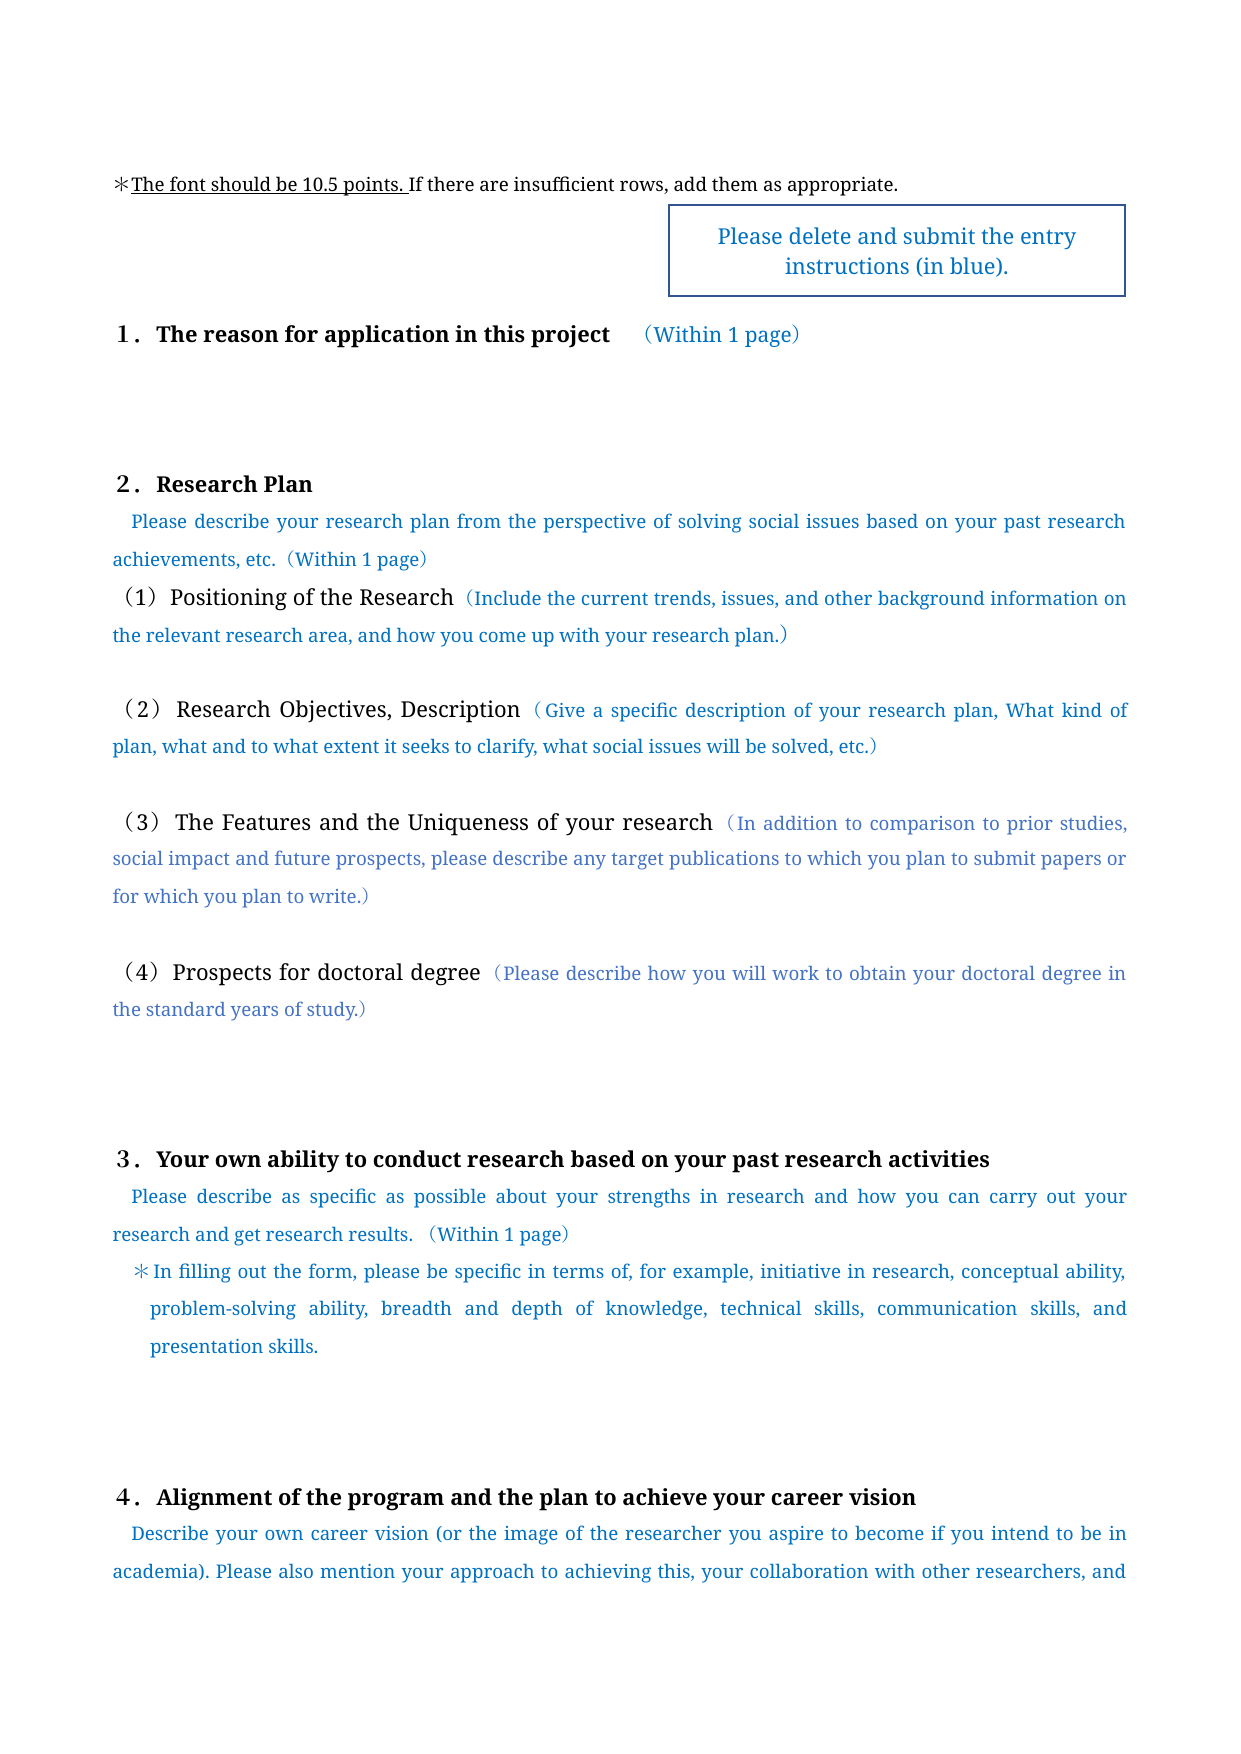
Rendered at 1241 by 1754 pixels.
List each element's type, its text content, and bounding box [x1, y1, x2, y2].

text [112, 1514, 1128, 1589]
text Please describe your research plan from the perspective of solving social issues based on your past research achievements, etc.（Within 1 page） [112, 502, 1128, 577]
text ２．Research Plan [112, 464, 1128, 502]
text （2）Research Objectives, Description（Give a specific description of your research plan, What kind of plan, what and to what extent it seeks to clarify, what social issues will be solved, etc.） [112, 689, 1128, 764]
text （4）Prospects for doctoral degree（Please describe how you will work to obtain your doctoral degree in the standard years of study.） [112, 952, 1128, 1027]
text ３．Your own ability to conduct research based on your past research activities [112, 1139, 1128, 1177]
text Please describe as specific as possible about your strengths in research and how you can carry out your research and get research results. （Within 1 page） [112, 1177, 1128, 1252]
text （3）The Features and the Uniqueness of your research（In addition to comparison to prior studies, social impact and future prospects, please describe any target publications to which you plan to submit papers or for which you plan to write.） [112, 802, 1128, 914]
text ４．Alignment of the program and the plan to achieve your career vision [112, 1477, 1128, 1514]
text （1）Positioning of the Research（Include the current trends, issues, and other background information on the relevant research area, and how you come up with your research plan.） [112, 577, 1128, 652]
text ＊In filling out the form, please be specific in terms of, for example, initiative in research, conceptual ability, problem-solving ability, breadth and depth of knowledge, technical skills, communication skills, and presentation skills. [112, 1252, 1128, 1364]
text ＊The font should be 10.5 points. If there are insufficient rows, add them as appropriate. [112, 164, 1128, 202]
text １．The reason for application in this project （Within 1 page） [112, 314, 1128, 352]
